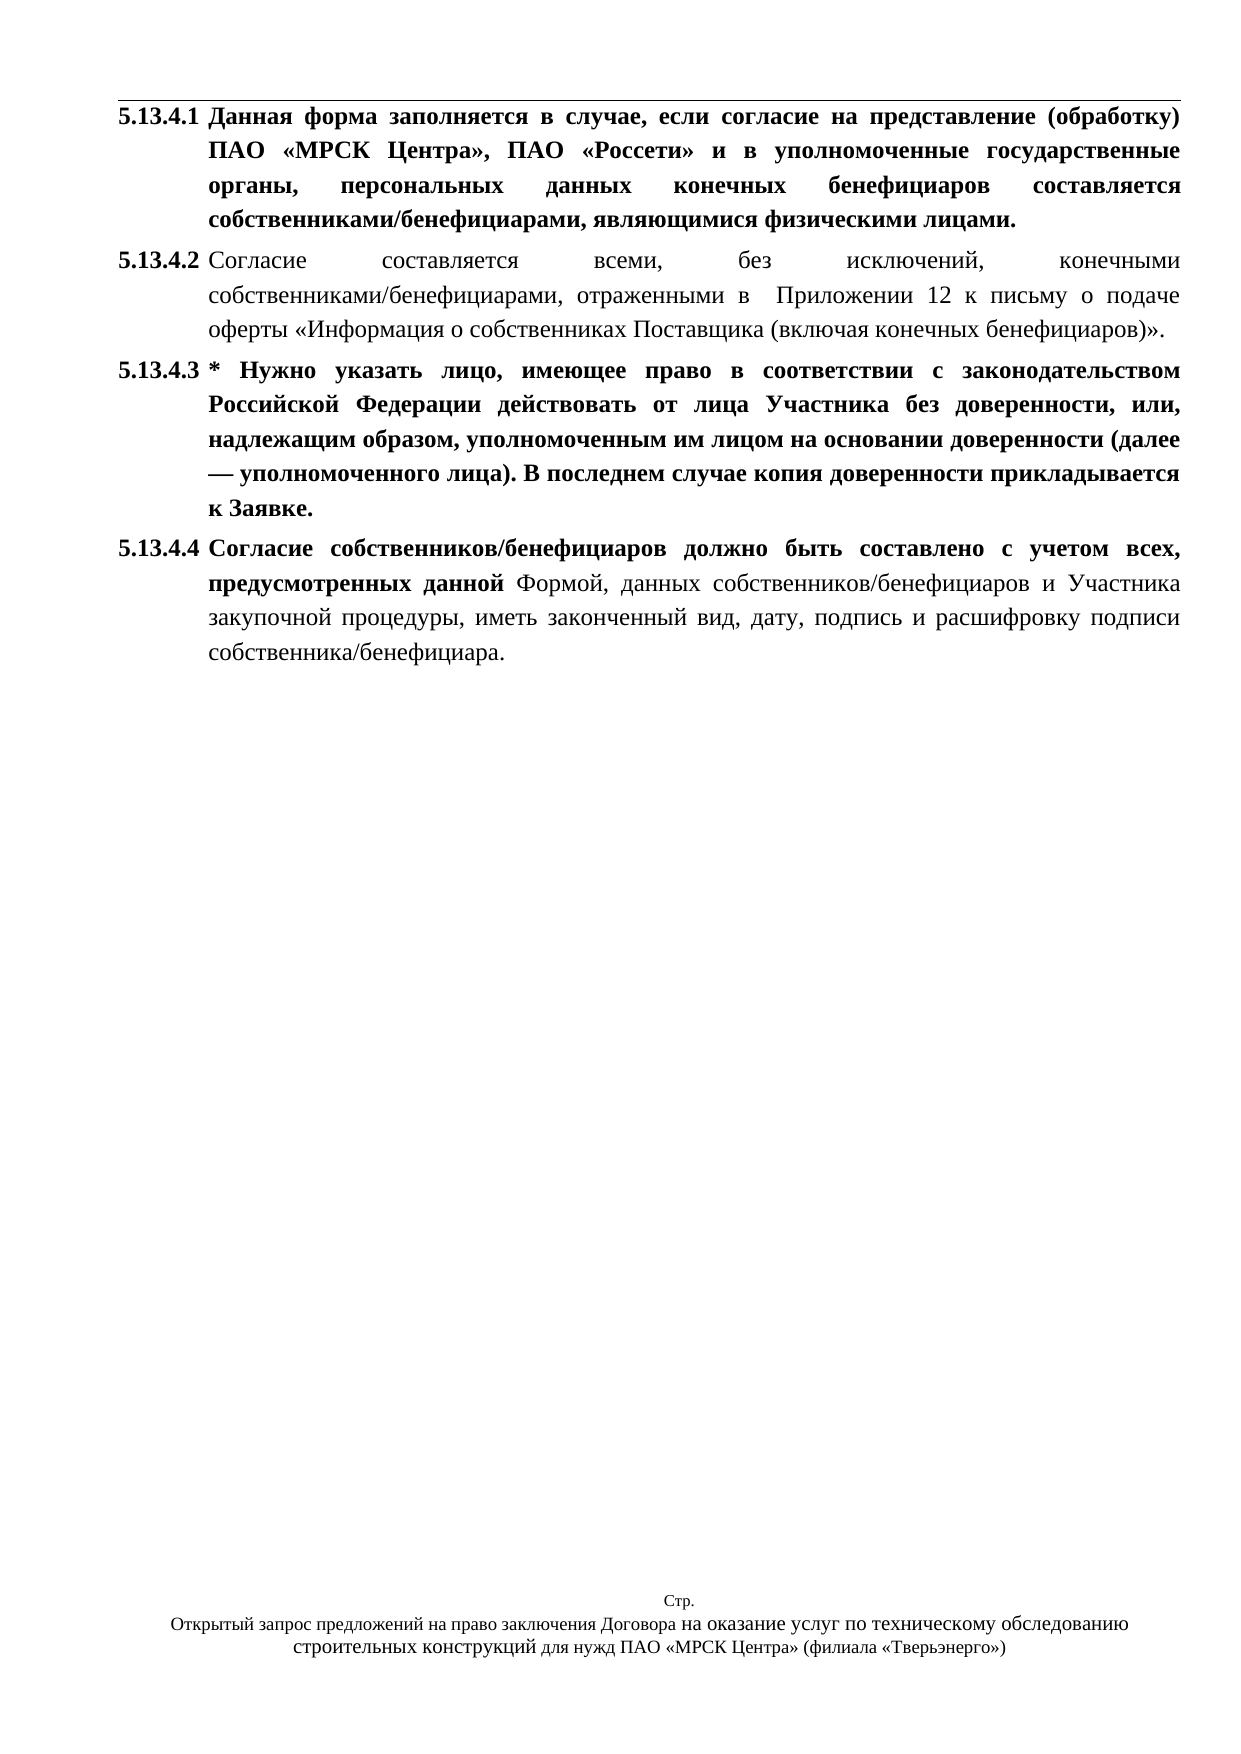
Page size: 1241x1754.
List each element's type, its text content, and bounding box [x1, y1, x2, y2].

list Данная форма заполняется в случае, если согласие на представление (обработку) ПАО «МРСК Центра», ПАО «Россети» и в уполномоченные государственные органы, персональных данных конечных бенефициаров составляется собственниками/бенефициарами, являющимися физическими лицами. [118, 101, 1181, 233]
list * Нужно указать лицо, имеющее право в соответствии с законодательством Российской Федерации действовать от лица Участника без доверенности, или, надлежащим образом, уполномоченным им лицом на основании доверенности (далее — уполномоченного лица). В последнем случае копия доверенности прикладывается к Заявке. [118, 355, 1181, 522]
list Согласие собственников/бенефициаров должно быть составлено с учетом всех, предусмотренных данной Формой, данных собственников/бенефициаров и Участника закупочной процедуры, иметь законченный вид, дату, подпись и расшифровку подписи собственника/бенефициара. [118, 533, 1181, 666]
list Согласие составляется всеми, без исключений, конечными собственниками/бенефициарами, отраженными в Приложении 12 к письму о подаче оферты «Информация о собственниках Поставщика (включая конечных бенефициаров)». [118, 245, 1181, 343]
